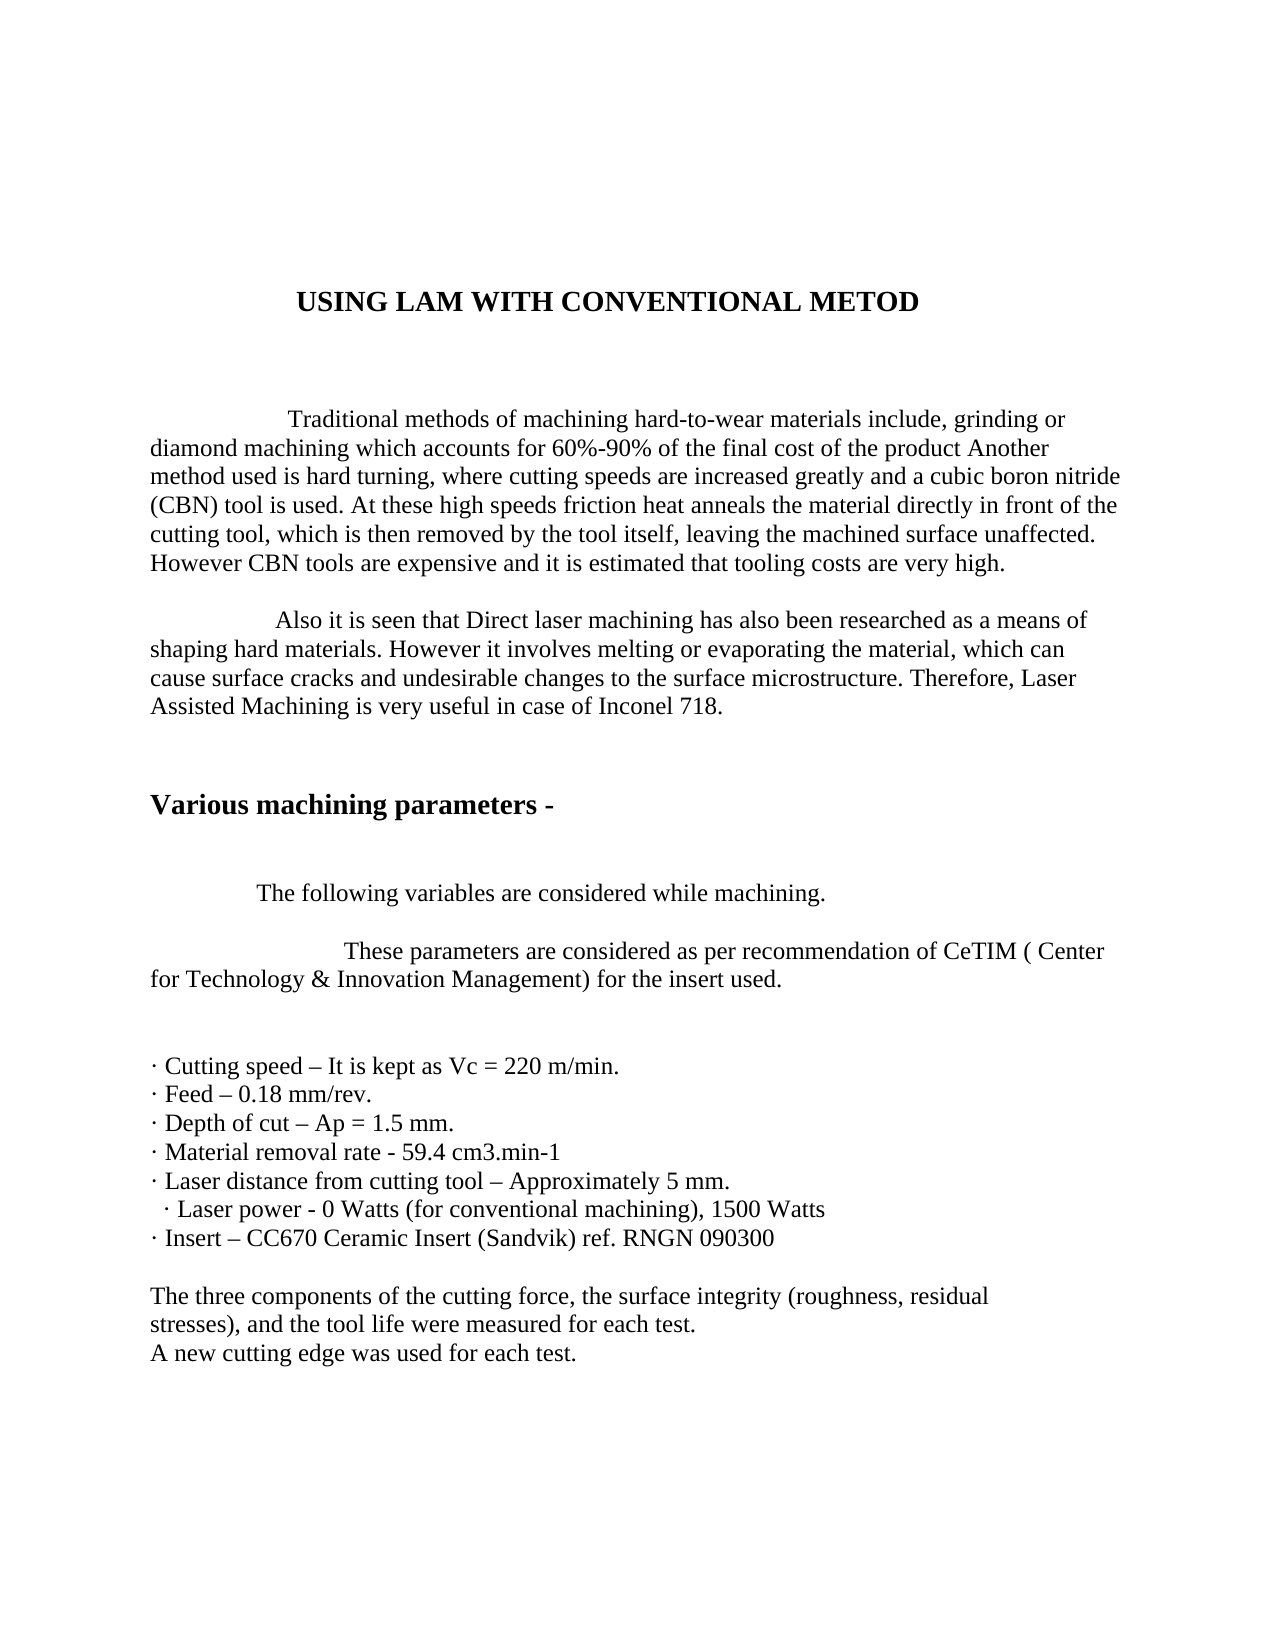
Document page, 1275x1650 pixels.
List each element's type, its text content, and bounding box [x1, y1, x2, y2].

text Traditional methods of machining hard-to-wear materials include, grinding or diamond machining which accounts for 60%-90% of the final cost of the product Another method used is hard turning, where cutting speeds are increased greatly and a cubic boron nitride (CBN) tool is used. At these high speeds friction heat anneals the material directly in front of the cutting tool, which is then removed by the tool itself, leaving the machined surface unaffected. However CBN tools are expensive and it is estimated that tooling costs are very high. [150, 404, 1125, 576]
text The following variables are considered while machining. [150, 878, 1125, 907]
text · Cutting speed – It is kept as Vc = 220 m/min. [150, 1051, 1125, 1079]
text Various machining parameters - [150, 787, 1125, 821]
text A new cutting edge was used for each test. [150, 1338, 1125, 1367]
text · Depth of cut – Ap = 1.5 mm. [150, 1108, 1125, 1137]
text The three components of the cutting force, the surface integrity (roughness, residual [150, 1281, 1125, 1309]
text · Feed – 0.18 mm/rev. [150, 1079, 1125, 1108]
text · Laser distance from cutting tool – Approximately 5 mm. [150, 1166, 1125, 1194]
text USING LAM WITH CONVENTIONAL METOD [150, 284, 1125, 318]
text · Laser power - 0 Watts (for conventional machining), 1500 Watts [150, 1194, 1125, 1223]
text Also it is seen that Direct laser machining has also been researched as a means of shaping hard materials. However it involves melting or evaporating the material, which can cause surface cracks and undesirable changes to the surface microstructure. Therefore, Laser Assisted Machining is very useful in case of Inconel 718. [150, 605, 1125, 720]
text · Insert – CC670 Ceramic Insert (Sandvik) ref. RNGN 090300 [150, 1223, 1125, 1252]
text These parameters are considered as per recommendation of CeTIM ( Center for Technology & Innovation Management) for the insert used. [150, 936, 1125, 993]
text · Material removal rate - 59.4 cm3.min-1 [150, 1137, 1125, 1166]
text stresses), and the tool life were measured for each test. [150, 1309, 1125, 1338]
